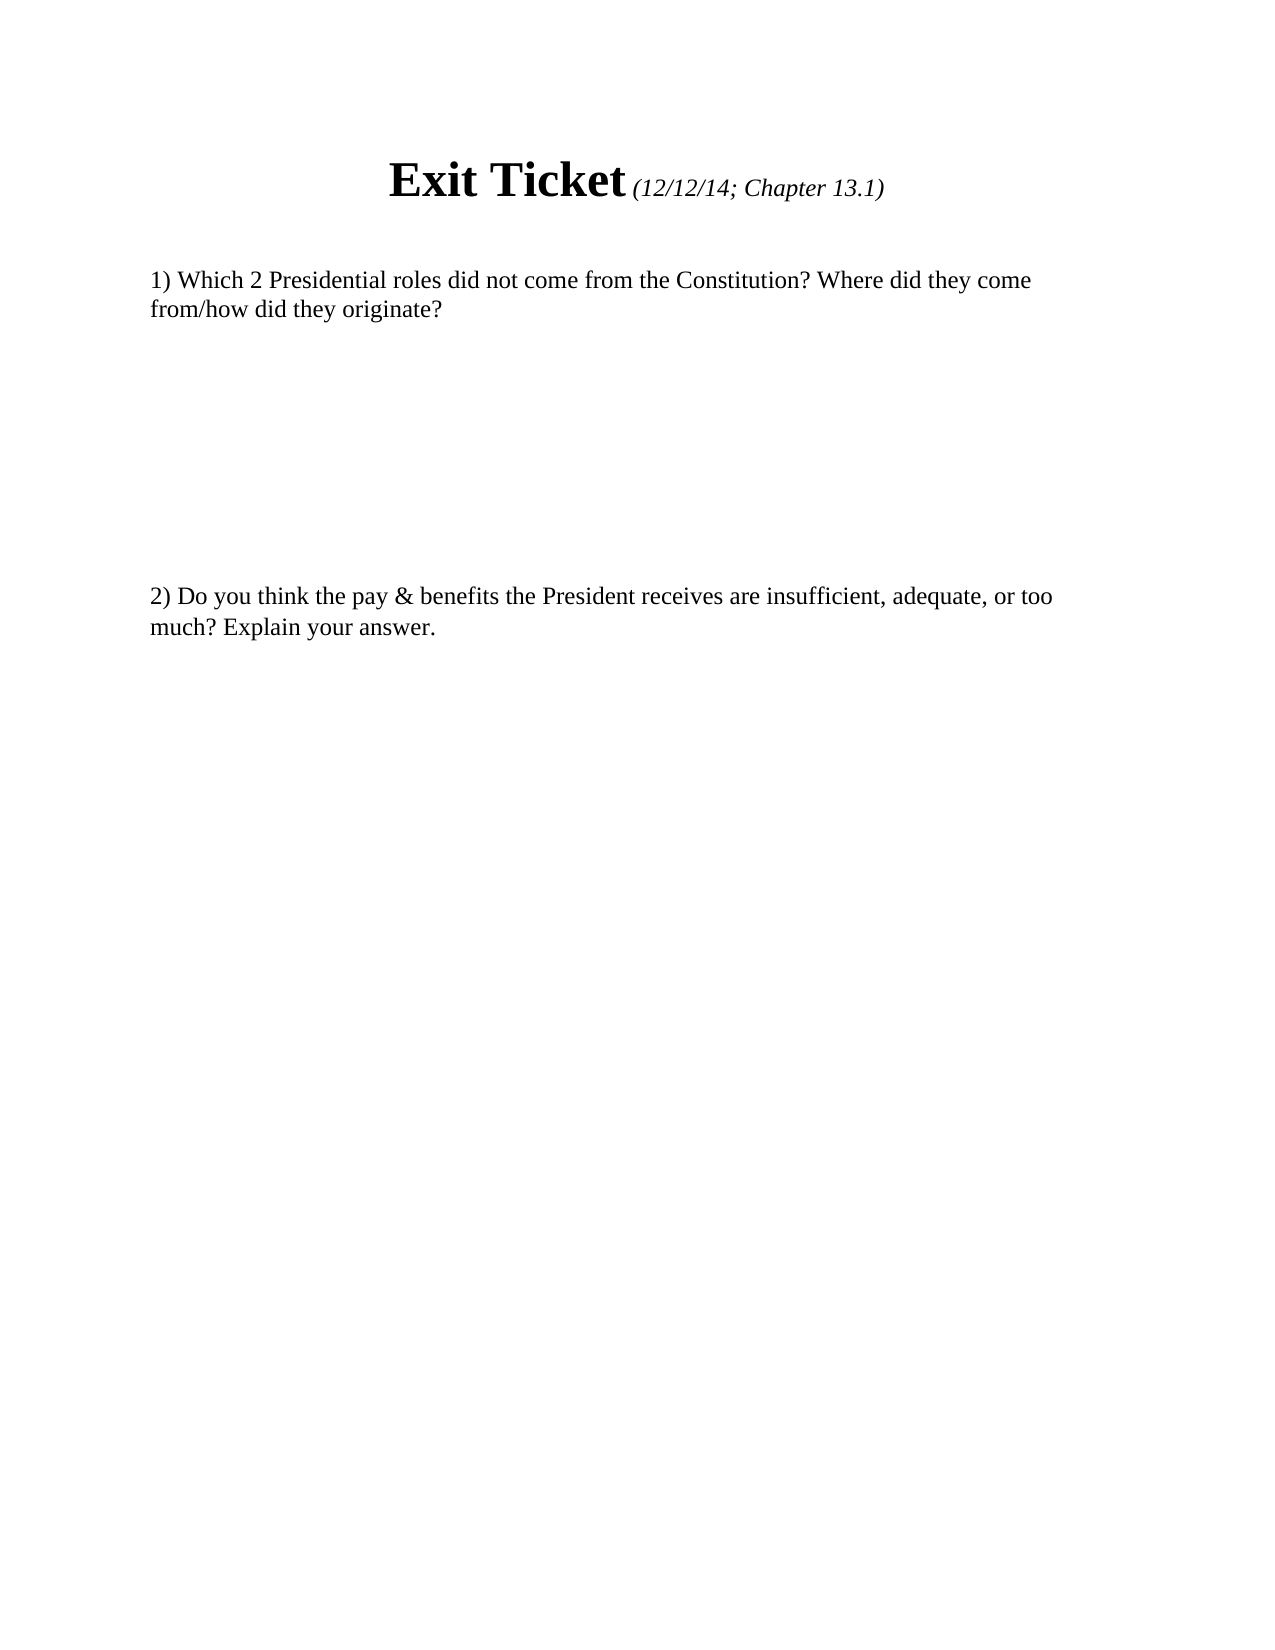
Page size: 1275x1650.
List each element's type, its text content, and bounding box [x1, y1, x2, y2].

text 2) Do you think the pay & benefits the President receives are insufficient, adequate, or too much? Explain your answer. [150, 581, 1125, 641]
text 1) Which 2 Presidential roles did not come from the Constitution? Where did they come from/how did they originate? [150, 265, 1125, 322]
text Exit Ticket (12/12/14; Chapter 13.1) [150, 150, 1125, 207]
